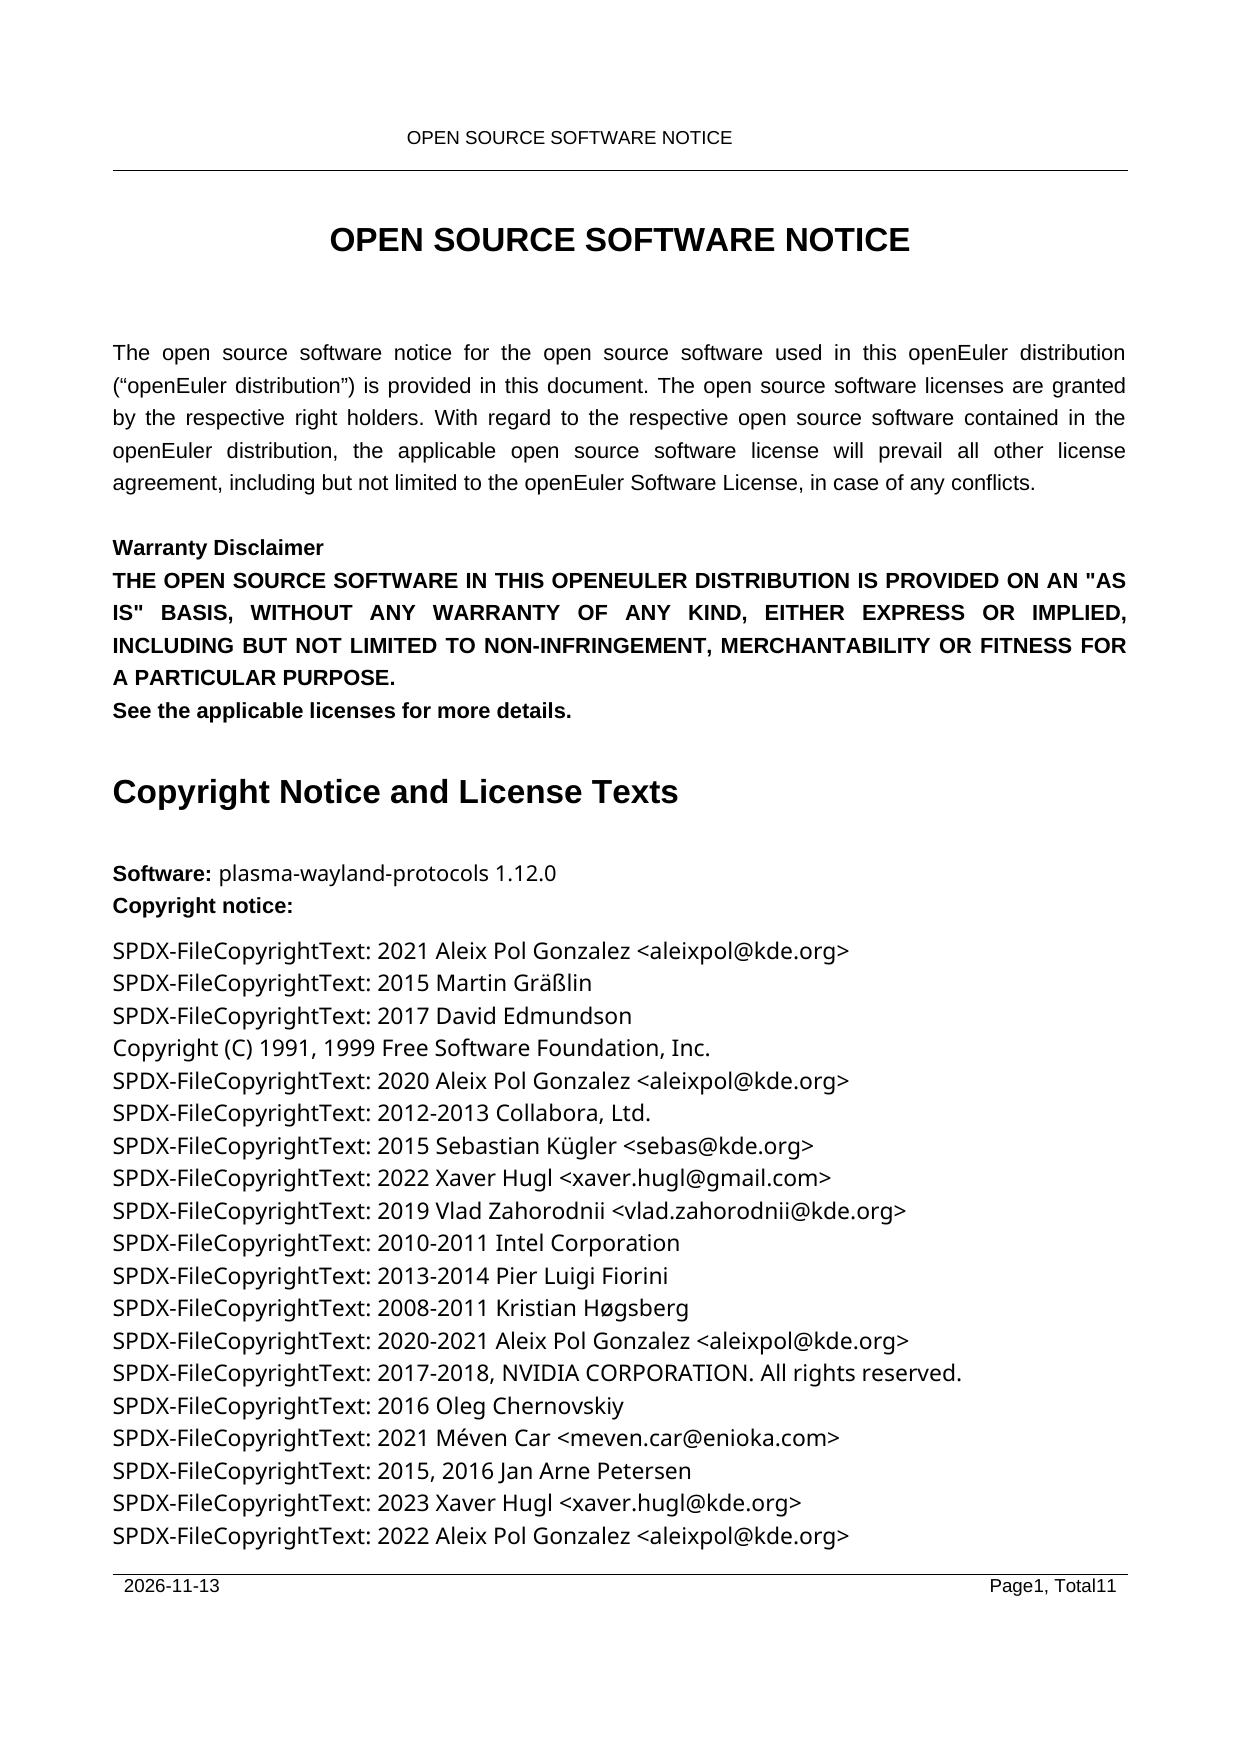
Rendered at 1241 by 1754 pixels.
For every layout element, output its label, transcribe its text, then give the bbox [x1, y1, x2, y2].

text Copyright Notice and License Texts [112, 759, 1128, 824]
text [112, 934, 1128, 1551]
text The open source software notice for the open source software used in this openEuler distribution (“openEuler distribution”) is provided in this document. The open source software licenses are granted by the respective right holders. With regard to the respective open source software contained in the openEuler distribution, the applicable open source software license will prevail all other license agreement, including but not limited to the openEuler Software License, in case of any conflicts. [112, 336, 1128, 499]
title Software: plasma-wayland-protocols 1.12.0 [112, 856, 1128, 889]
text THE OPEN SOURCE SOFTWARE IN THIS OPENEULER DISTRIBUTION IS PROVIDED ON AN "AS IS" BASIS, WITHOUT ANY WARRANTY OF ANY KIND, EITHER EXPRESS OR IMPLIED, INCLUDING BUT NOT LIMITED TO NON-INFRINGEMENT, MERCHANTABILITY OR FITNESS FOR A PARTICULAR PURPOSE. See the applicable licenses for more details. [112, 564, 1128, 726]
text OPEN SOURCE SOFTWARE NOTICE [112, 206, 1128, 271]
text Warranty Disclaimer [112, 531, 1128, 564]
text Copyright notice: [112, 889, 1128, 921]
